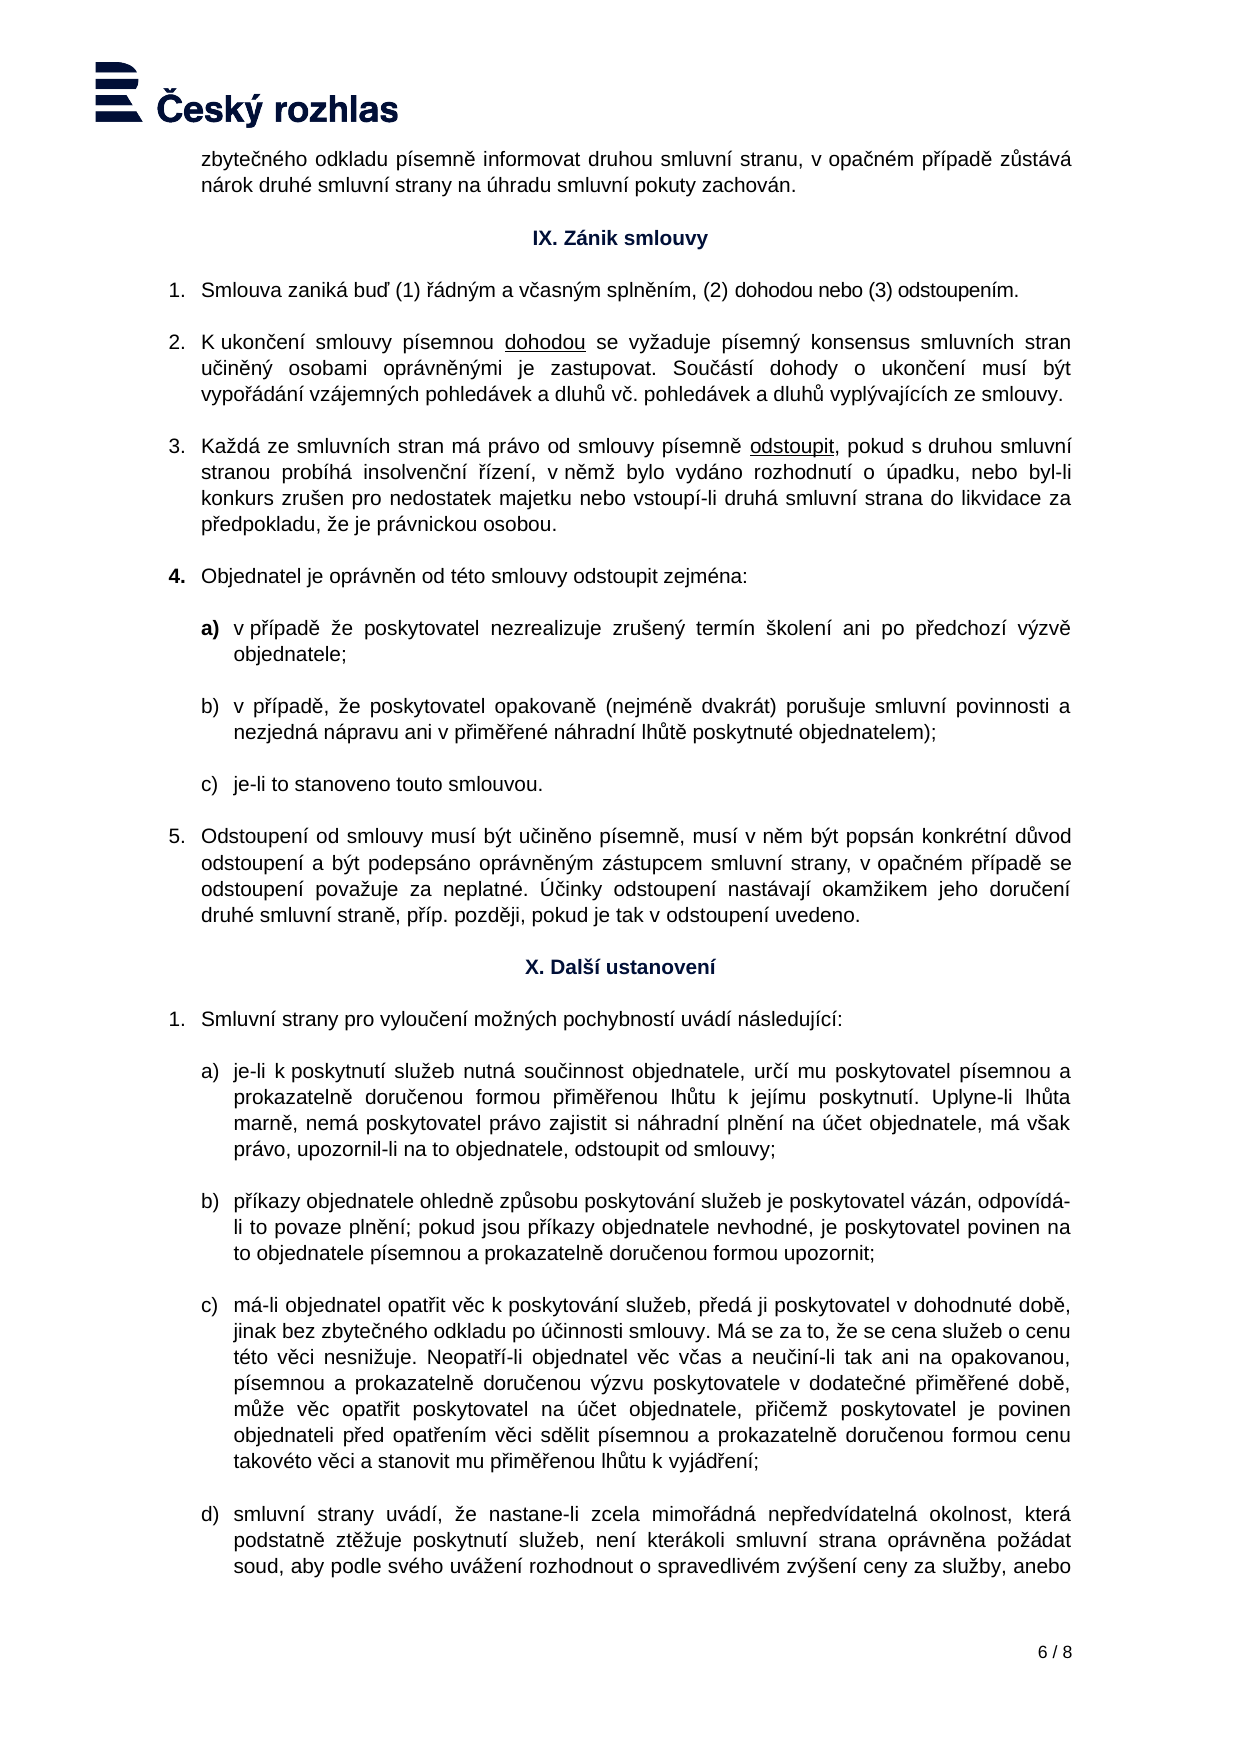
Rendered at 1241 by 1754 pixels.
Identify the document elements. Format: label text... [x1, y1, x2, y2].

subtitle Další ustanovení [168, 953, 1072, 979]
subtitle Zánik smlouvy [168, 224, 1072, 250]
list je-li k poskytnutí služeb nutná součinnost objednatele, určí mu poskytovatel písemnou a prokazatelně doručenou formou přiměřenou lhůtu k jejímu poskytnutí. Uplyne-li lhůta marně, nemá poskytovatel právo zajistit si náhradní plnění na účet objednatele, má však právo, upozornil-li na to objednatele, odstoupit od smlouvy; [201, 1057, 1072, 1162]
list Každá ze smluvních stran má právo od smlouvy písemně odstoupit, pokud s druhou smluvní stranou probíhá insolvenční řízení, v němž bylo vydáno rozhodnutí o úpadku, nebo byl-li konkurs zrušen pro nedostatek majetku nebo vstoupí-li druhá smluvní strana do likvidace za předpokladu, že je právnickou osobou. [168, 432, 1072, 537]
list příkazy objednatele ohledně způsobu poskytování služeb je poskytovatel vázán, odpovídá-li to povaze plnění; pokud jsou příkazy objednatele nevhodné, je poskytovatel povinen na to objednatele písemnou a prokazatelně doručenou formou upozornit; [201, 1188, 1072, 1266]
list je-li to stanoveno touto smlouvou. [201, 771, 1072, 797]
list K ukončení smlouvy písemnou dohodou se vyžaduje písemný konsensus smluvních stran učiněný osobami oprávněnými je zastupovat. Součástí dohody o ukončení musí být vypořádání vzájemných pohledávek a dluhů vč. pohledávek a dluhů vyplývajících ze smlouvy. [168, 328, 1072, 406]
list Smlouva zaniká buď (1) řádným a včasným splněním, (2) dohodou nebo (3) odstoupením. [168, 276, 1072, 302]
list v případě, že poskytovatel opakovaně (nejméně dvakrát) porušuje smluvní povinnosti a nezjedná nápravu ani v přiměřené náhradní lhůtě poskytnuté objednatelem); [201, 693, 1072, 745]
list Objednatel je oprávněn od této smlouvy odstoupit zejména: [168, 563, 1072, 589]
list Odstoupení od smlouvy musí být učiněno písemně, musí v něm být popsán konkrétní důvod odstoupení a být podepsáno oprávněným zástupcem smluvní strany, v opačném případě se odstoupení považuje za neplatné. Účinky odstoupení nastávají okamžikem jeho doručení druhé smluvní straně, příp. později, pokud je tak v odstoupení uvedeno. [168, 823, 1072, 927]
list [168, 146, 1072, 198]
picture [95, 62, 398, 128]
list Smluvní strany pro vyloučení možných pochybností uvádí následující: [168, 1005, 1072, 1031]
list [201, 1500, 1072, 1578]
list má-li objednatel opatřit věc k poskytování služeb, předá ji poskytovatel v dohodnuté době, jinak bez zbytečného odkladu po účinnosti smlouvy. Má se za to, že se cena služeb o cenu této věci nesnižuje. Neopatří-li objednatel věc včas a neučiní-li tak ani na opakovanou, písemnou a prokazatelně doručenou výzvu poskytovatele v dodatečné přiměřené době, může věc opatřit poskytovatel na účet objednatele, přičemž poskytovatel je povinen objednateli před opatřením věci sdělit písemnou a prokazatelně doručenou formou cenu takovéto věci a stanovit mu přiměřenou lhůtu k vyjádření; [201, 1292, 1072, 1474]
list v případě že poskytovatel nezrealizuje zrušený termín školení ani po předchozí výzvě objednatele; [201, 615, 1072, 667]
